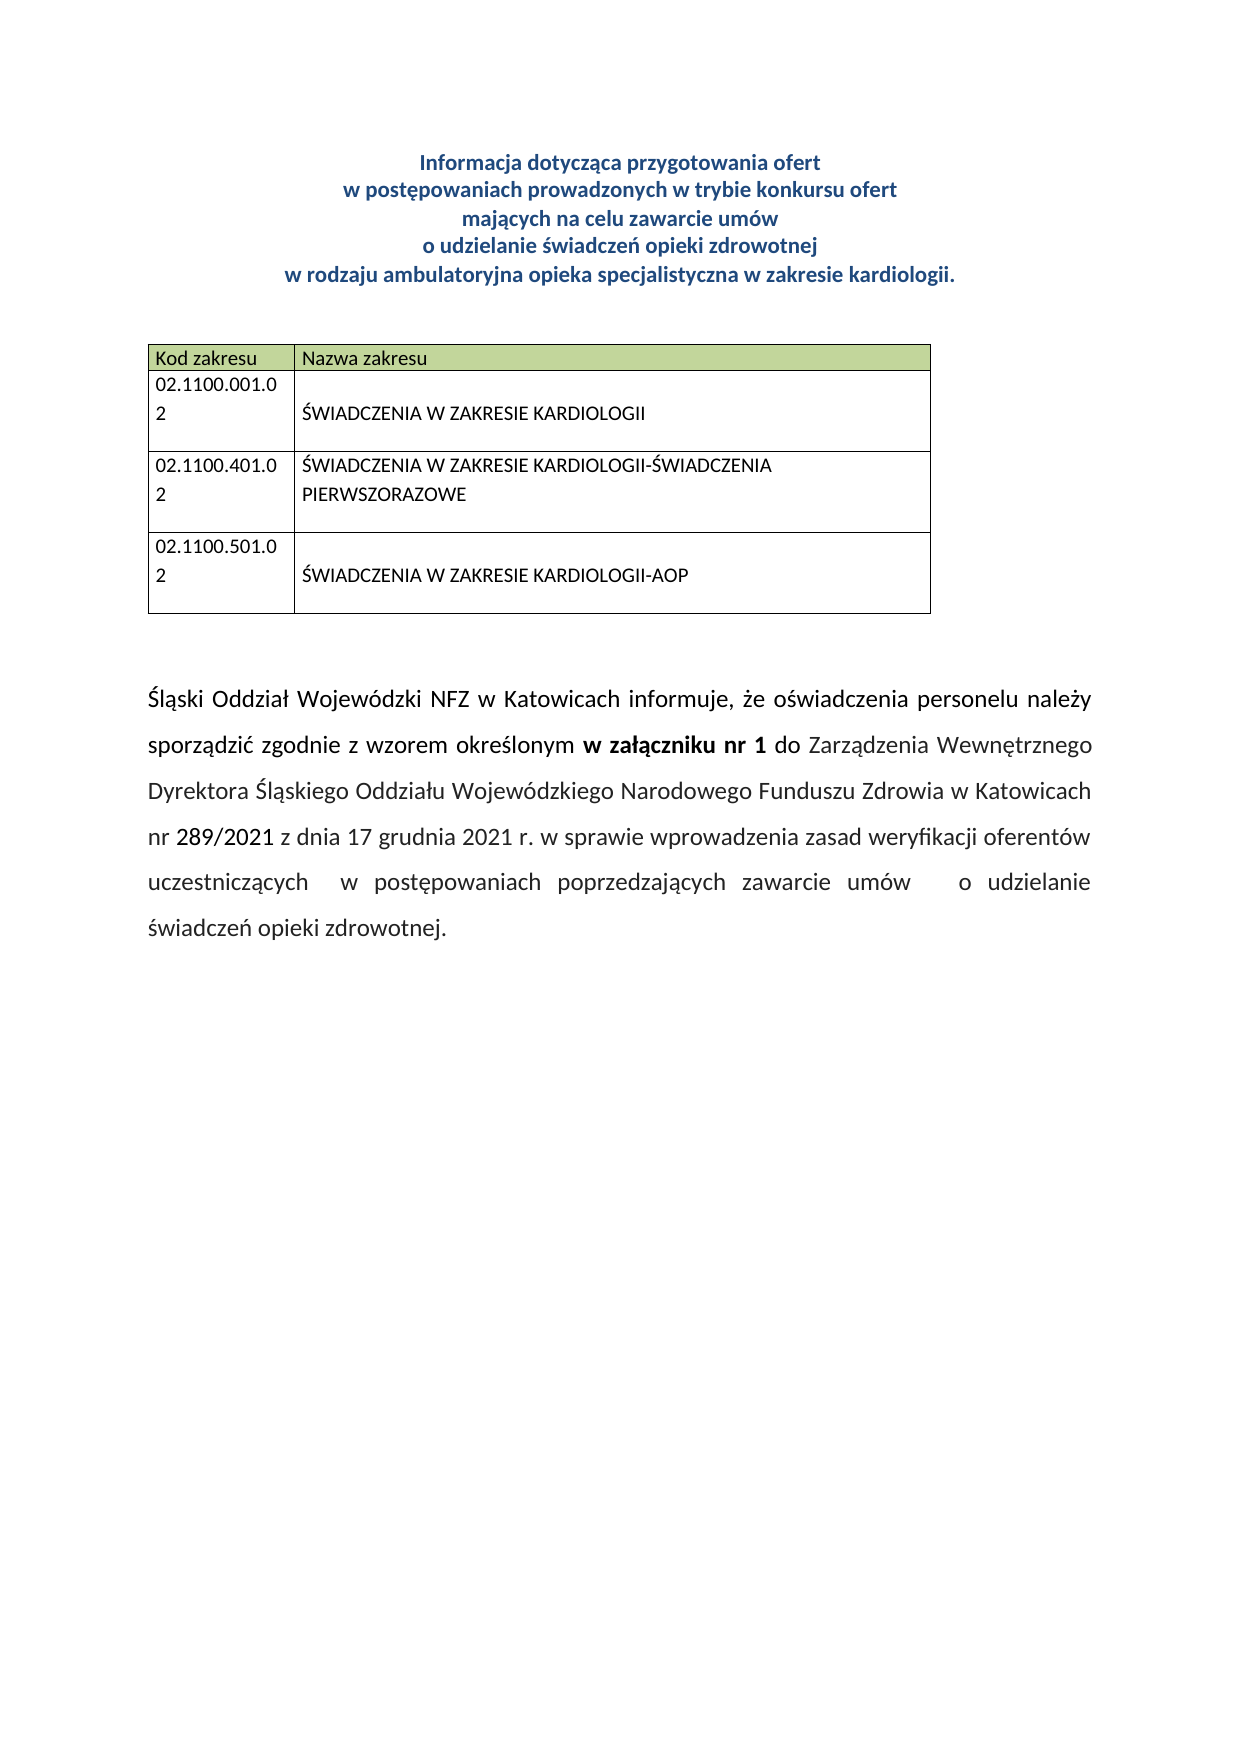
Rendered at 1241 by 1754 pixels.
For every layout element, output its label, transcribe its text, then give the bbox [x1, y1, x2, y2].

table_cell ŚWIADCZENIA W ZAKRESIE KARDIOLOGII [295, 371, 930, 451]
table_cell 02.1100.401.02 [149, 452, 294, 532]
text Informacja dotycząca przygotowania ofert [148, 148, 1093, 176]
table_cell 02.1100.001.02 [149, 371, 294, 451]
text w postępowaniach prowadzonych w trybie konkursu ofert [148, 176, 1093, 204]
text o udzielanie świadczeń opieki zdrowotnej [148, 232, 1093, 260]
table_header Kod zakresu [149, 345, 294, 370]
table_cell ŚWIADCZENIA W ZAKRESIE KARDIOLOGII-AOP [295, 533, 930, 612]
text w rodzaju ambulatoryjna opieka specjalistyczna w zakresie kardiologii. [148, 260, 1093, 288]
text Śląski Oddział Wojewódzki NFZ w Katowicach informuje, że oświadczenia personelu należy sporządzić zgodnie z wzorem określonym w załączniku nr 1 do Zarządzenia Wewnętrznego Dyrektora Śląskiego Oddziału Wojewódzkiego Narodowego Funduszu Zdrowia w Katowicach nr 289/2021 z dnia 17 grudnia 2021 r. w sprawie wprowadzenia zasad weryfikacji oferentów uczestniczących w postępowaniach poprzedzających zawarcie umów o udzielanie świadczeń opieki zdrowotnej. [148, 683, 1093, 943]
table_header Nazwa zakresu [295, 345, 930, 370]
table_cell ŚWIADCZENIA W ZAKRESIE KARDIOLOGII-ŚWIADCZENIA PIERWSZORAZOWE [295, 452, 930, 532]
table_cell 02.1100.501.02 [149, 533, 294, 612]
text mających na celu zawarcie umów [148, 204, 1093, 232]
